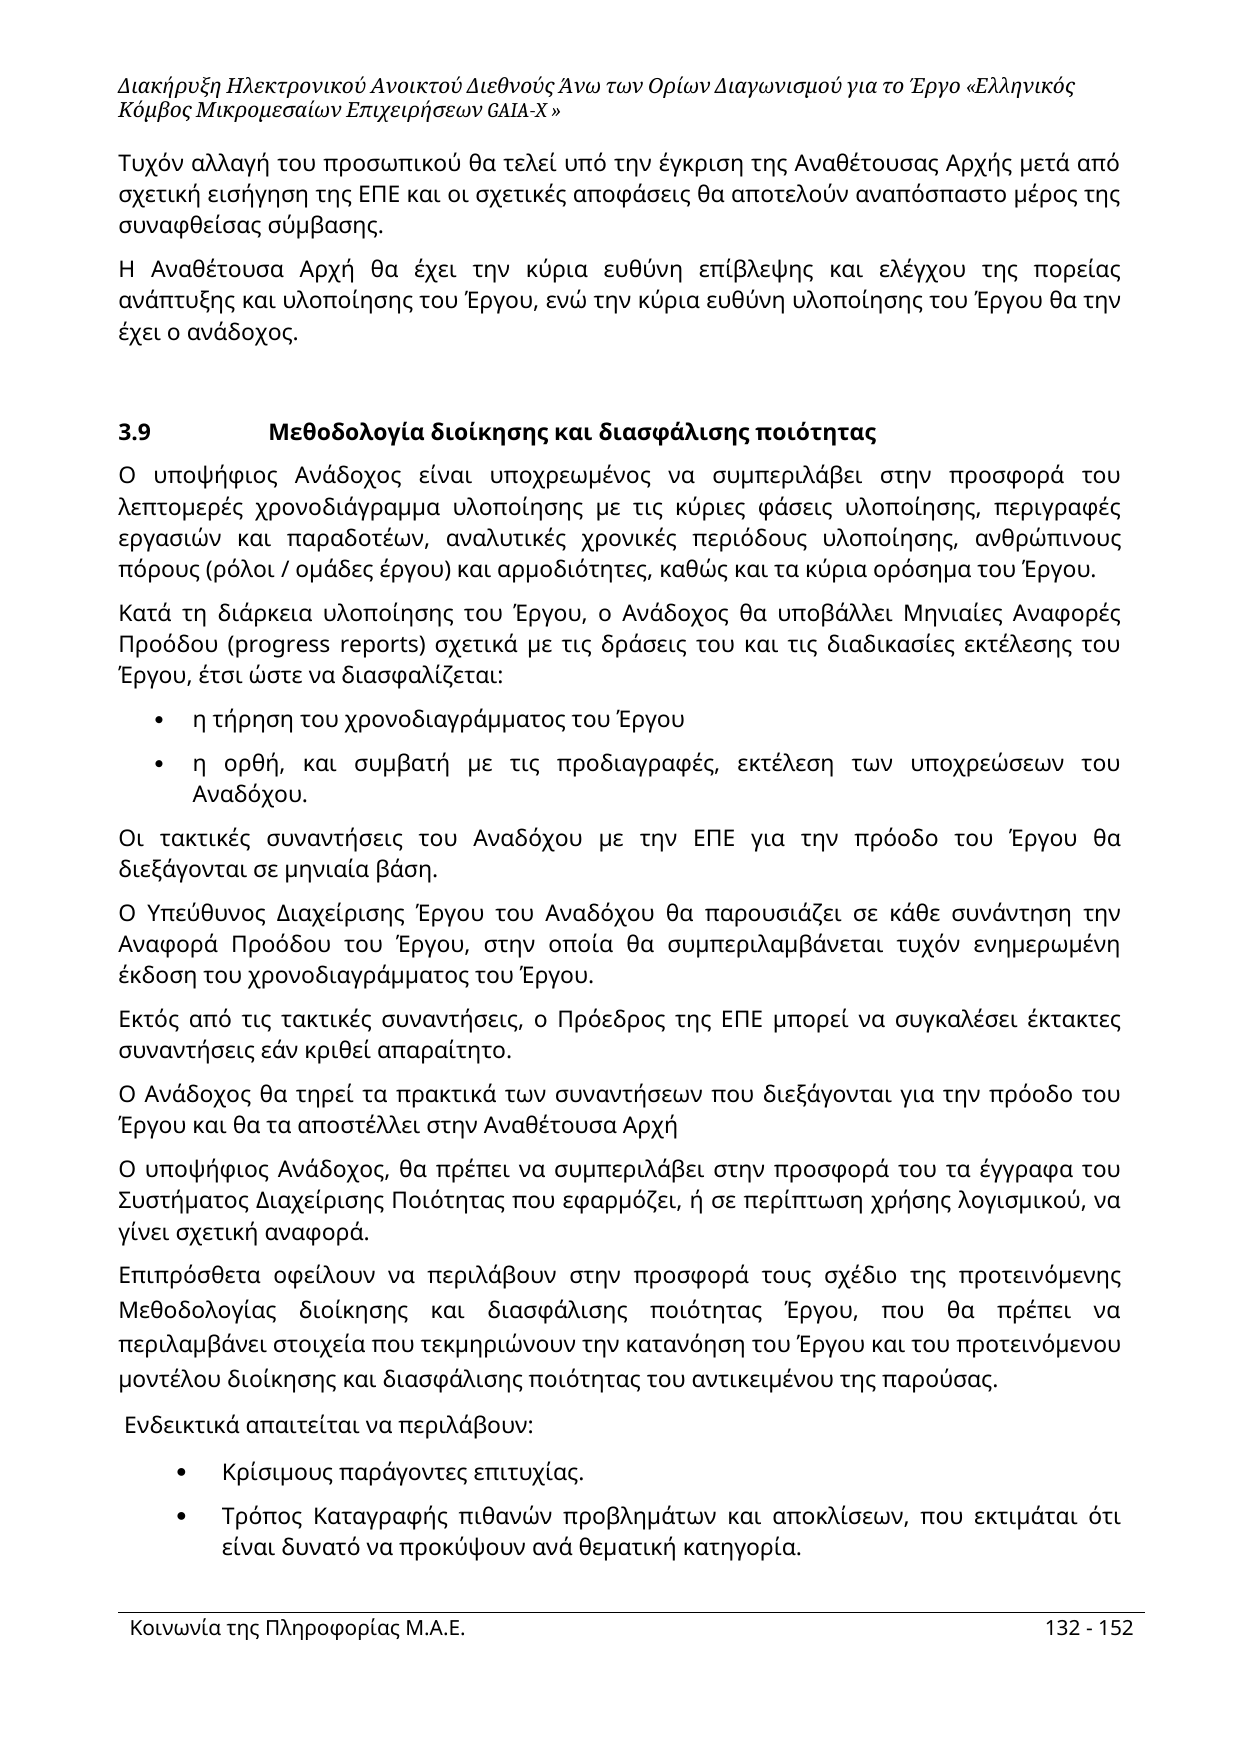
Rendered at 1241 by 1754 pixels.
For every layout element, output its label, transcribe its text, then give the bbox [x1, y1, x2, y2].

text Τυχόν αλλαγή του προσωπικού θα τελεί υπό την έγκριση της Αναθέτουσας Αρχής μετά από σχετική εισήγηση της ΕΠΕ και οι σχετικές αποφάσεις θα αποτελούν αναπόσπαστο μέρος της συναφθείσας σύμβασης. [118, 147, 1122, 241]
text Ο Υπεύθυνος Διαχείρισης Έργου του Αναδόχου θα παρουσιάζει σε κάθε συνάντηση την Αναφορά Προόδου του Έργου, στην οποία θα συμπεριλαμβάνεται τυχόν ενημερωμένη έκδοση του χρονοδιαγράμματος του Έργου. [118, 897, 1122, 991]
text Ο Ανάδοχος θα τηρεί τα πρακτικά των συναντήσεων που διεξάγονται για την πρόοδο του Έργου και θα τα αποστέλλει στην Αναθέτουσα Αρχή [118, 1078, 1122, 1141]
list Κρίσιμους παράγοντες επιτυχίας. [177, 1456, 1122, 1487]
text Επιπρόσθετα οφείλουν να περιλάβουν στην προσφορά τους σχέδιο της προτεινόμενης Μεθοδολογίας διοίκησης και διασφάλισης ποιότητας Έργου, που θα πρέπει να περιλαμβάνει στοιχεία που τεκμηριώνουν την κατανόηση του Έργου και του προτεινόμενου μοντέλου διοίκησης και διασφάλισης ποιότητας του αντικειμένου της παρούσας. [118, 1259, 1122, 1394]
text Κατά τη διάρκεια υλοποίησης του Έργου, ο Ανάδοχος θα υποβάλλει Μηνιαίες Αναφορές Προόδου (progress reports) σχετικά με τις δράσεις του και τις διαδικασίες εκτέλεσης του Έργου, έτσι ώστε να διασφαλίζεται: [118, 597, 1122, 691]
text Οι τακτικές συναντήσεις του Αναδόχου με την ΕΠΕ για την πρόοδο του Έργου θα διεξάγονται σε μηνιαία βάση. [118, 822, 1122, 884]
text Εκτός από τις τακτικές συναντήσεις, ο Πρόεδρος της ΕΠΕ μπορεί να συγκαλέσει έκτακτες συναντήσεις εάν κριθεί απαραίτητο. [118, 1003, 1122, 1066]
list Τρόπος Καταγραφής πιθανών προβλημάτων και αποκλίσεων, που εκτιμάται ότι είναι δυνατό να προκύψουν ανά θεματική κατηγορία. [177, 1500, 1122, 1562]
text Ενδεικτικά απαιτείται να περιλάβουν: [118, 1409, 1122, 1441]
text Η Αναθέτουσα Αρχή θα έχει την κύρια ευθύνη επίβλεψης και ελέγχου της πορείας ανάπτυξης και υλοποίησης του Έργου, ενώ την κύρια ευθύνη υλοποίησης του Έργου θα την έχει ο ανάδοχος. [118, 253, 1122, 347]
list η τήρηση του χρονοδιαγράμματος του Έργου [155, 703, 1122, 734]
subtitle Μεθοδολογία διοίκησης και διασφάλισης ποιότητας [118, 416, 1122, 447]
text Ο υποψήφιος Ανάδοχος είναι υποχρεωμένος να συμπεριλάβει στην προσφορά του λεπτομερές χρονοδιάγραμμα υλοποίησης με τις κύριες φάσεις υλοποίησης, περιγραφές εργασιών και παραδοτέων, αναλυτικές χρονικές περιόδους υλοποίησης, ανθρώπινους πόρους (ρόλοι / ομάδες έργου) και αρμοδιότητες, καθώς και τα κύρια ορόσημα του Έργου. [118, 459, 1122, 584]
text Ο υποψήφιος Ανάδοχος, θα πρέπει να συμπεριλάβει στην προσφορά του τα έγγραφα του Συστήματος Διαχείρισης Ποιότητας που εφαρμόζει, ή σε περίπτωση χρήσης λογισμικού, να γίνει σχετική αναφορά. [118, 1153, 1122, 1247]
list η ορθή, και συμβατή με τις προδιαγραφές, εκτέλεση των υποχρεώσεων του Αναδόχου. [155, 747, 1122, 809]
